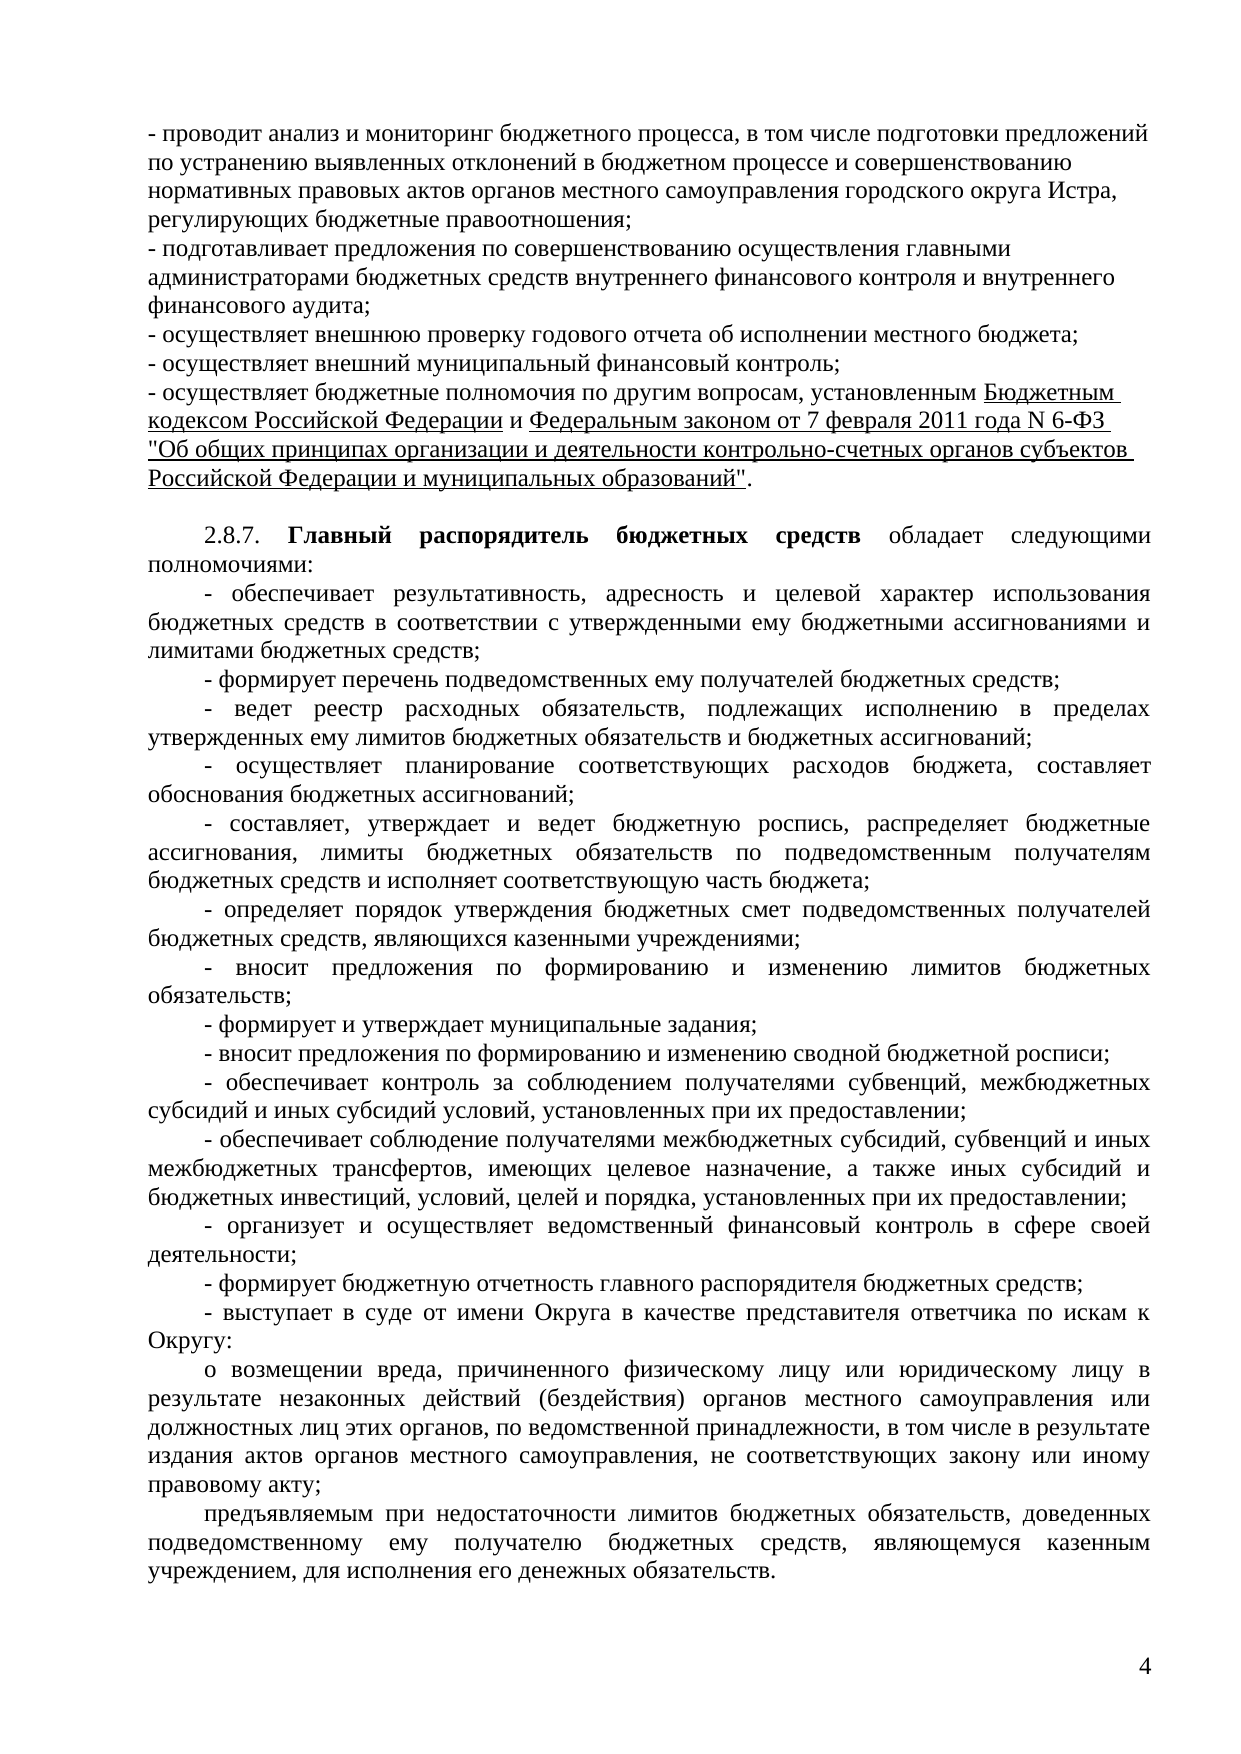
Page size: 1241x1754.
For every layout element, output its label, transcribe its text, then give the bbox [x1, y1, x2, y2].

text - формирует бюджетную отчетность главного распорядителя бюджетных средств; [148, 1268, 1152, 1297]
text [148, 118, 1152, 521]
text - организует и осуществляет ведомственный финансовый контроль в сфере своей деятельности; [148, 1211, 1152, 1268]
text - вносит предложения по формированию и изменению лимитов бюджетных обязательств; [148, 952, 1152, 1009]
text - составляет, утверждает и ведет бюджетную роспись, распределяет бюджетные ассигнования, лимиты бюджетных обязательств по подведомственным получателям бюджетных средств и исполняет соответствующую часть бюджета; [148, 808, 1152, 894]
text - вносит предложения по формированию и изменению сводной бюджетной росписи; [148, 1038, 1152, 1067]
text - обеспечивает результативность, адресность и целевой характер использования бюджетных средств в соответствии с утвержденными ему бюджетными ассигнованиями и лимитами бюджетных средств; [148, 578, 1152, 664]
text - формирует и утверждает муниципальные задания; [148, 1009, 1152, 1038]
text - выступает в суде от имени Округа в качестве представителя ответчика по искам к Округу: [148, 1297, 1152, 1354]
text - определяет порядок утверждения бюджетных смет подведомственных получателей бюджетных средств, являющихся казенными учреждениями; [148, 894, 1152, 952]
text - ведет реестр расходных обязательств, подлежащих исполнению в пределах утвержденных ему лимитов бюджетных обязательств и бюджетных ассигнований; [148, 693, 1152, 751]
text 2.8.7. Главный распорядитель бюджетных средств обладает следующими полномочиями: [148, 521, 1152, 578]
text о возмещении вреда, причиненного физическому лицу или юридическому лицу в результате незаконных действий (бездействия) органов местного самоуправления или должностных лиц этих органов, по ведомственной принадлежности, в том числе в результате издания актов органов местного самоуправления, не соответствующих закону или иному правовому акту; [148, 1354, 1152, 1498]
text - обеспечивает соблюдение получателями межбюджетных субсидий, субвенций и иных межбюджетных трансфертов, имеющих целевое назначение, а также иных субсидий и бюджетных инвестиций, условий, целей и порядка, установленных при их предоставлении; [148, 1124, 1152, 1211]
text предъявляемым при недостаточности лимитов бюджетных обязательств, доведенных подведомственному ему получателю бюджетных средств, являющемуся казенным учреждением, для исполнения его денежных обязательств. [148, 1498, 1152, 1584]
text - формирует перечень подведомственных ему получателей бюджетных средств; [148, 664, 1152, 693]
text - обеспечивает контроль за соблюдением получателями субвенций, межбюджетных субсидий и иных субсидий условий, установленных при их предоставлении; [148, 1067, 1152, 1124]
text - осуществляет планирование соответствующих расходов бюджета, составляет обоснования бюджетных ассигнований; [148, 751, 1152, 808]
